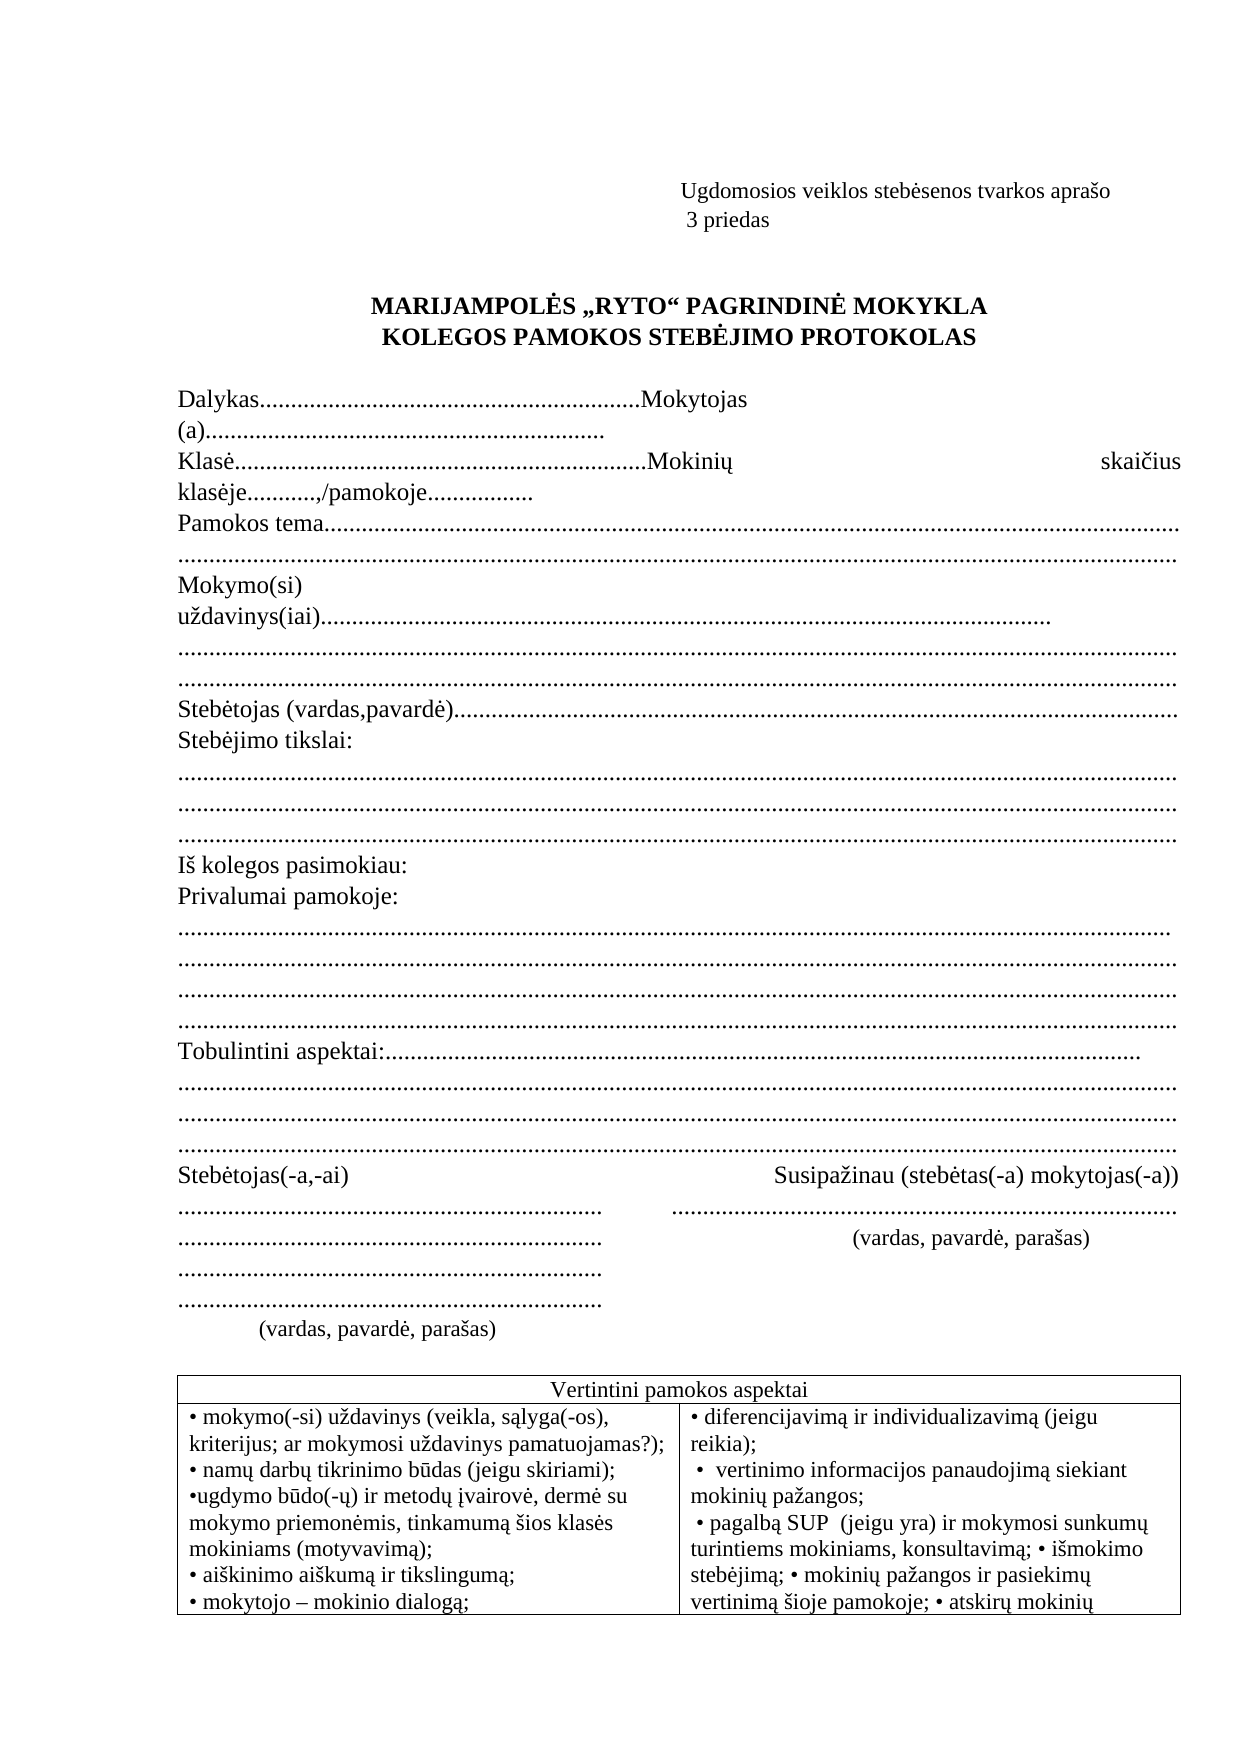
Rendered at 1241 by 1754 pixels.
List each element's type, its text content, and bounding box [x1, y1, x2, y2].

text Klasė..................................................................Mokinių skaičius klasėje...........,/pamokoje................. [177, 446, 1181, 506]
text ................................................................................................................................................................Mokymo(si) uždavinys(iai)..................................................................................................................... [177, 539, 1181, 630]
text Pamokos tema......................................................................................................................................... [177, 508, 1181, 537]
text ................................................................................................................................................................................................................................................................................................................................Stebėtojas (vardas,pavardė).................................................................................................................... [177, 632, 1181, 723]
text ................................................................................................................................................................................................................................................................................................................................................................................................................................................................................................ Tobulintini aspektai:......................................................................................................................... [177, 943, 1181, 1065]
text ................................................................................................................................................................................................................................................................................................................................................................................................................................................................................................Iš kolegos pasimokiau: [177, 757, 1181, 878]
text .................................................................... [177, 1253, 1181, 1282]
table_header Vertintini pamokos aspektai [178, 1376, 1180, 1402]
text (vardas, pavardė, parašas) [177, 1315, 1181, 1342]
text ............................................................................................................................................................... [177, 912, 1181, 941]
text KOLEGOS PAMOKOS STEBĖJIMO PROTOKOLAS [177, 322, 1181, 351]
text MARIJAMPOLĖS „RYTO“ PAGRINDINĖ MOKYKLA [177, 291, 1181, 320]
text Privalumai pamokoje: [177, 881, 1181, 909]
text .................................................................... (vardas, pavardė, parašas) [177, 1222, 1181, 1251]
text ................................................................................................................................................................ [177, 1098, 1181, 1127]
text Stebėjimo tikslai: [177, 726, 1181, 754]
text .................................................................... [177, 1284, 1181, 1313]
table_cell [178, 1404, 679, 1614]
text ................................................................................................................................................................ [177, 1129, 1181, 1158]
text .................................................................... ................................................................................. [177, 1191, 1181, 1220]
text Ugdomosios veiklos stebėsenos tvarkos aprašo [177, 177, 1181, 203]
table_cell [680, 1404, 1180, 1614]
text ................................................................................................................................................................ [177, 1067, 1181, 1096]
text Dalykas.............................................................Mokytojas (a)................................................................ [177, 384, 1181, 444]
text 3 priedas [177, 206, 1181, 232]
text Stebėtojas(-a,-ai) Susipažinau (stebėtas(-a) mokytojas(-a)) [177, 1160, 1181, 1189]
